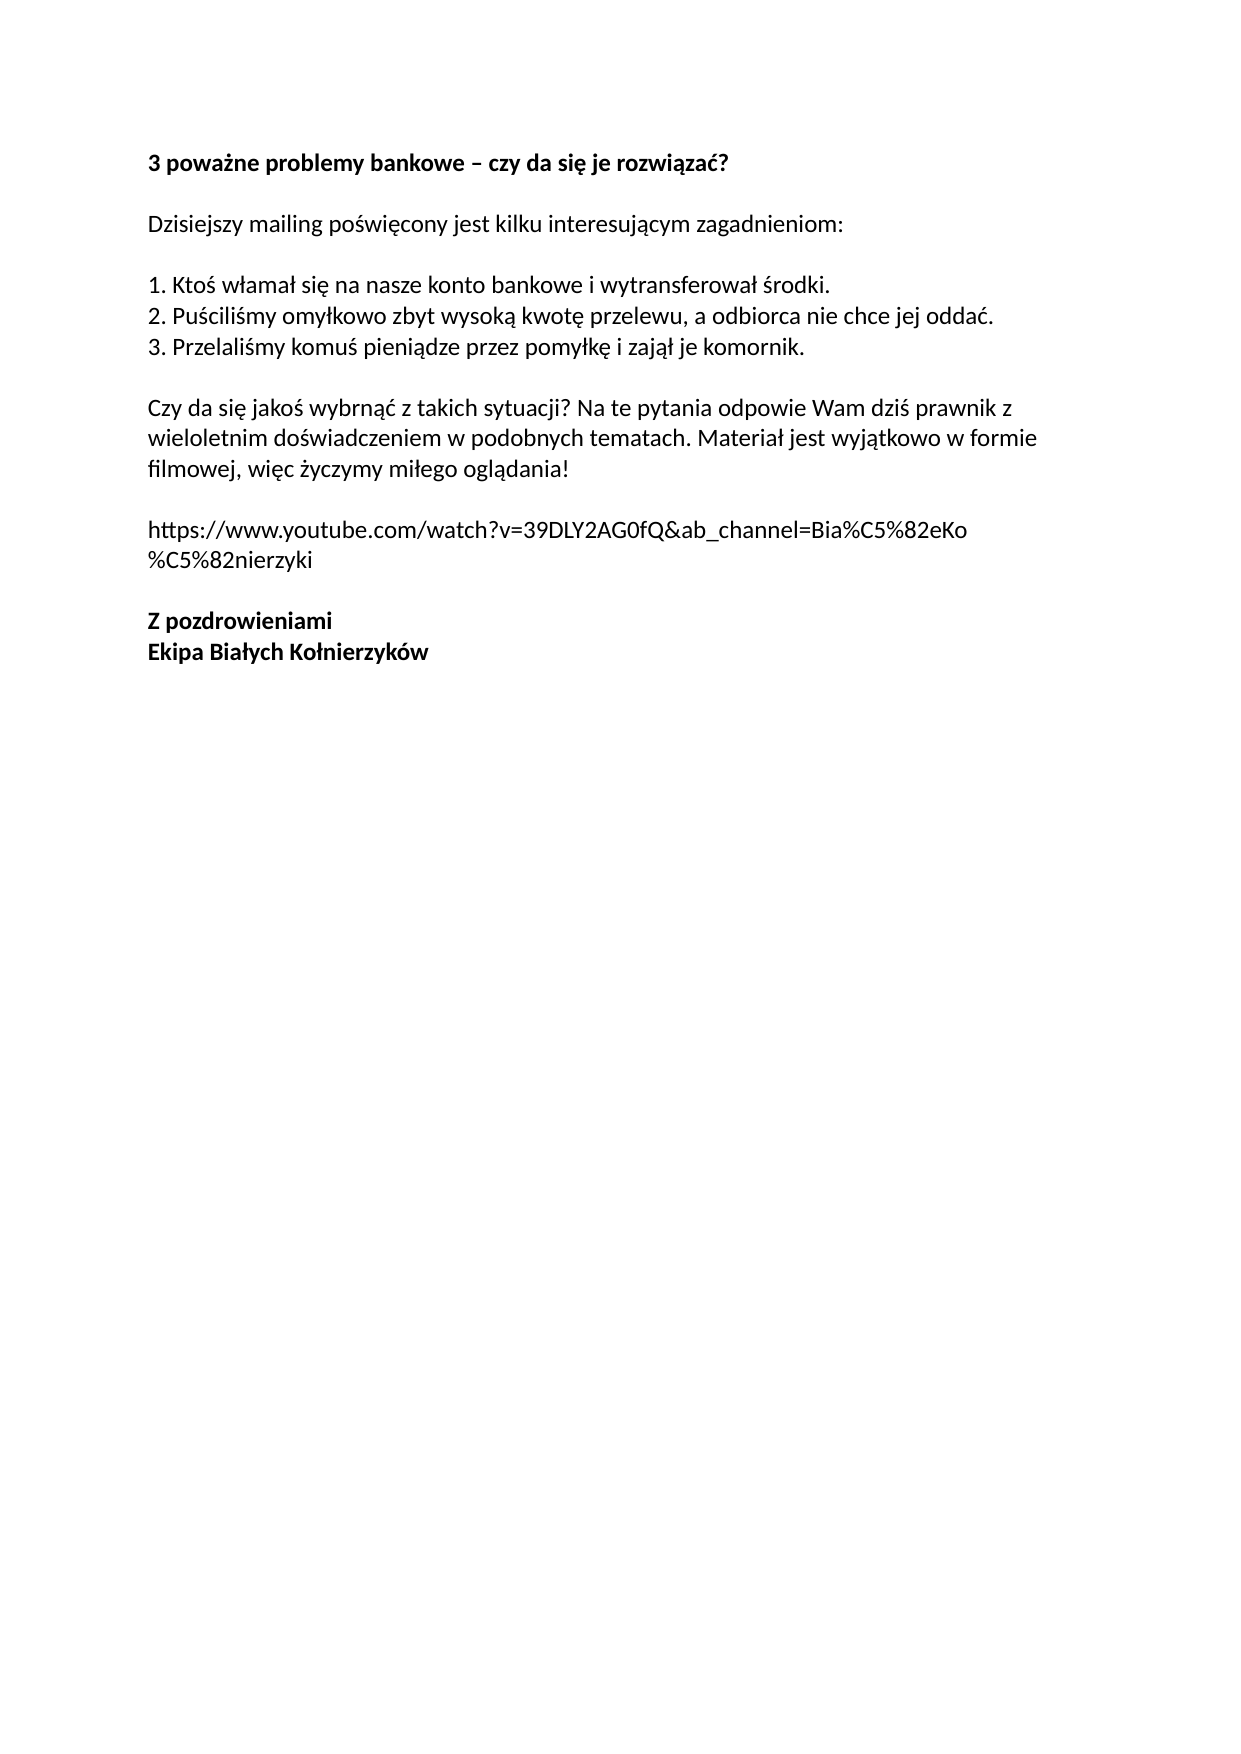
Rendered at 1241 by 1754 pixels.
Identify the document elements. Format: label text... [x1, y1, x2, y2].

text Z pozdrowieniami [148, 605, 1093, 636]
text 2. Puściliśmy omyłkowo zbyt wysoką kwotę przelewu, a odbiorca nie chce jej oddać. [148, 300, 1093, 331]
text Czy da się jakoś wybrnąć z takich sytuacji? Na te pytania odpowie Wam dziś prawnik z wieloletnim doświadczeniem w podobnych tematach. Materiał jest wyjątkowo w formie filmowej, więc życzymy miłego oglądania! [148, 392, 1093, 483]
text Dzisiejszy mailing poświęcony jest kilku interesującym zagadnieniom: [148, 209, 1093, 239]
text https://www.youtube.com/watch?v=39DLY2AG0fQ&ab_channel=Bia%C5%82eKo%C5%82nierzyki [148, 514, 1093, 575]
text Ekipa Białych Kołnierzyków [148, 636, 1093, 666]
text 1. Ktoś włamał się na nasze konto bankowe i wytransferował środki. [148, 270, 1093, 300]
text 3. Przelaliśmy komuś pieniądze przez pomyłkę i zajął je komornik. [148, 331, 1093, 361]
text 3 poważne problemy bankowe – czy da się je rozwiązać? [148, 148, 1093, 178]
